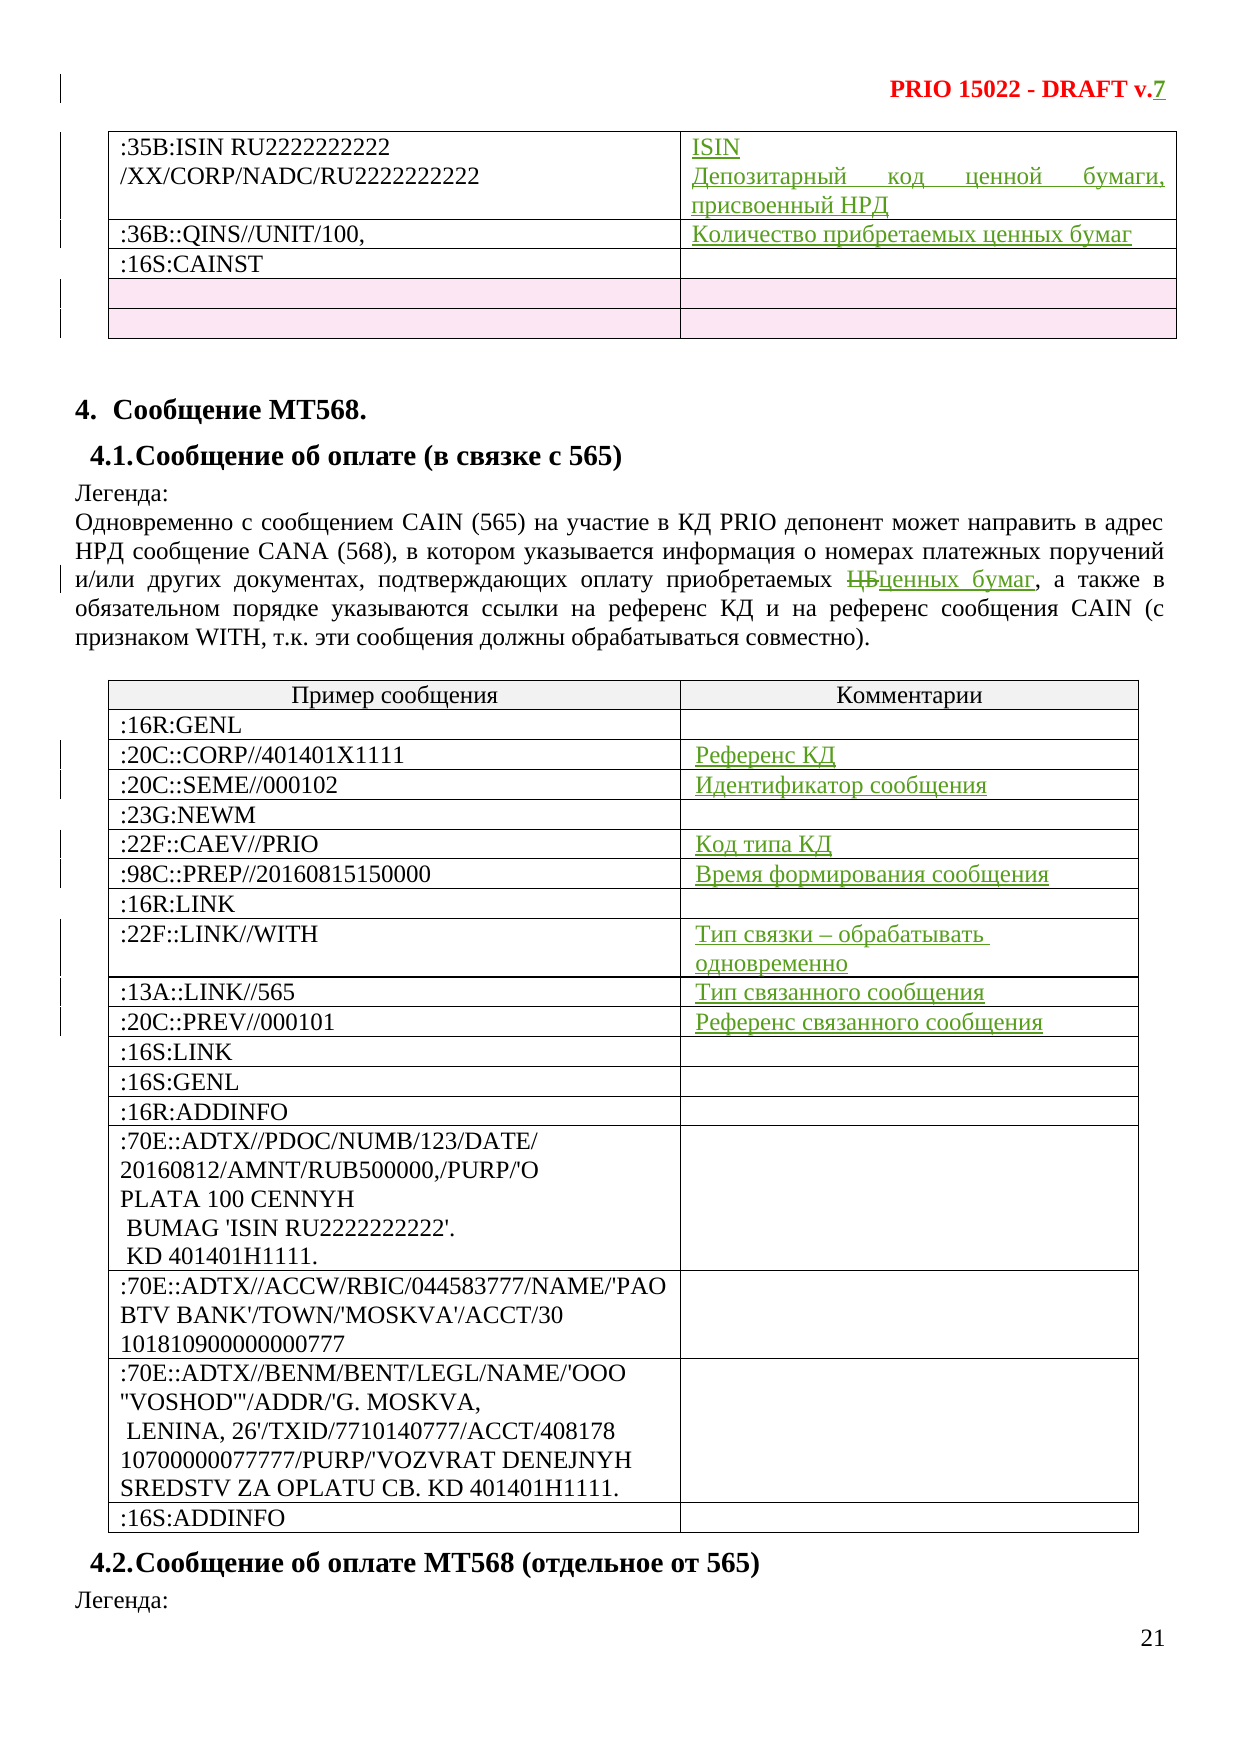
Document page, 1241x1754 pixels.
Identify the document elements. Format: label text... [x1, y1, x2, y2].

subtitle Сообщение МТ568. [75, 392, 1165, 426]
table_header Пример сообщения [109, 681, 680, 709]
table_cell :16S:ADDINFO [109, 1503, 680, 1532]
table_cell [681, 770, 1138, 799]
table_cell [681, 1503, 1138, 1532]
text Легенда: [75, 1585, 1165, 1614]
table_cell :22F::CAEV//PRIO [109, 830, 680, 858]
text Легенда: [75, 478, 1165, 507]
table_cell :16S:GENL [109, 1067, 680, 1096]
table_cell [681, 220, 1176, 248]
table_header Комментарии [681, 681, 1138, 709]
subtitle Сообщение об оплате MT568 (отдельное от 565) [90, 1546, 1165, 1579]
table_cell :36B::QINS//UNIT/100, [109, 220, 680, 248]
table_cell [681, 1126, 1138, 1270]
table_cell [681, 1097, 1138, 1125]
table_cell [681, 710, 1138, 739]
table_cell :16S:LINK [109, 1037, 680, 1066]
table_cell :22F::LINK//WITH [109, 919, 680, 976]
table_cell [681, 830, 1138, 858]
table_cell :13A::LINK//565 [109, 978, 680, 1006]
table_cell :20C::SEME//000102 [109, 770, 680, 799]
table_cell [681, 132, 1176, 218]
table_cell [681, 859, 1138, 888]
table_cell :16S:CAINST [109, 249, 680, 278]
table_cell [681, 978, 1138, 1006]
table_cell [681, 800, 1138, 828]
table_cell [681, 1359, 1138, 1502]
table_cell :70E::ADTX//ACCW/RBIC/044583777/NAME/'PAO BTV BANK'/TOWN/'MOSKVA'/ACCT/30 101810900000000777 [109, 1271, 680, 1357]
table_cell :70E::ADTX//PDOC/NUMB/123/DATE/ 20160812/AMNT/RUB500000,/PURP/'O PLATA 100 CENNYH BUMAG 'ISIN RU2222222222'. KD 401401H1111. [109, 1126, 680, 1270]
table_cell :20C::CORP//401401X1111 [109, 740, 680, 769]
table_cell :20C::PREV//000101 [109, 1007, 680, 1036]
table_cell :23G:NEWM [109, 800, 680, 828]
table_cell :16R:GENL [109, 710, 680, 739]
table_cell [681, 740, 1138, 769]
table_cell [681, 919, 1138, 976]
table_cell :98C::PREP//20160815150000 [109, 859, 680, 888]
table_cell [681, 1067, 1138, 1096]
table_cell :70E::ADTX//BENM/BENT/LEGL/NAME/'OOO ''VOSHOD'''/ADDR/'G. MOSKVA, LENINA, 26'/TXID/7710140777/ACCT/408178 10700000077777/PURP/'VOZVRAT DENEJNYH SREDSTV ZA OPLATU CB. KD 401401H1111. [109, 1359, 680, 1502]
subtitle Сообщение об оплате (в связке с 565) [90, 438, 1165, 472]
table_cell :16R:ADDINFO [109, 1097, 680, 1125]
table_cell :16R:LINK [109, 889, 680, 918]
table_cell [681, 1007, 1138, 1036]
table_cell [681, 1037, 1138, 1066]
table_cell [681, 889, 1138, 918]
list Одновременно с сообщением CAIN (565) на участие в КД PRIO депонент может направить в адрес НРД сообщение CANA (568), в котором указывается информация о номерах платежных поручений и/или других документах, подтверждающих оплату приобретаемых , а также в обязательном порядке указываются ссылки на референс КД и на референс сообщения CAIN (с признаком WITH, т.к. эти сообщения должны обрабатываться совместно). [75, 507, 1165, 651]
table_cell [681, 1271, 1138, 1357]
table_cell :35B:ISIN RU2222222222 /XX/CORP/NADC/RU2222222222 [109, 132, 680, 218]
table_cell [681, 249, 1176, 278]
